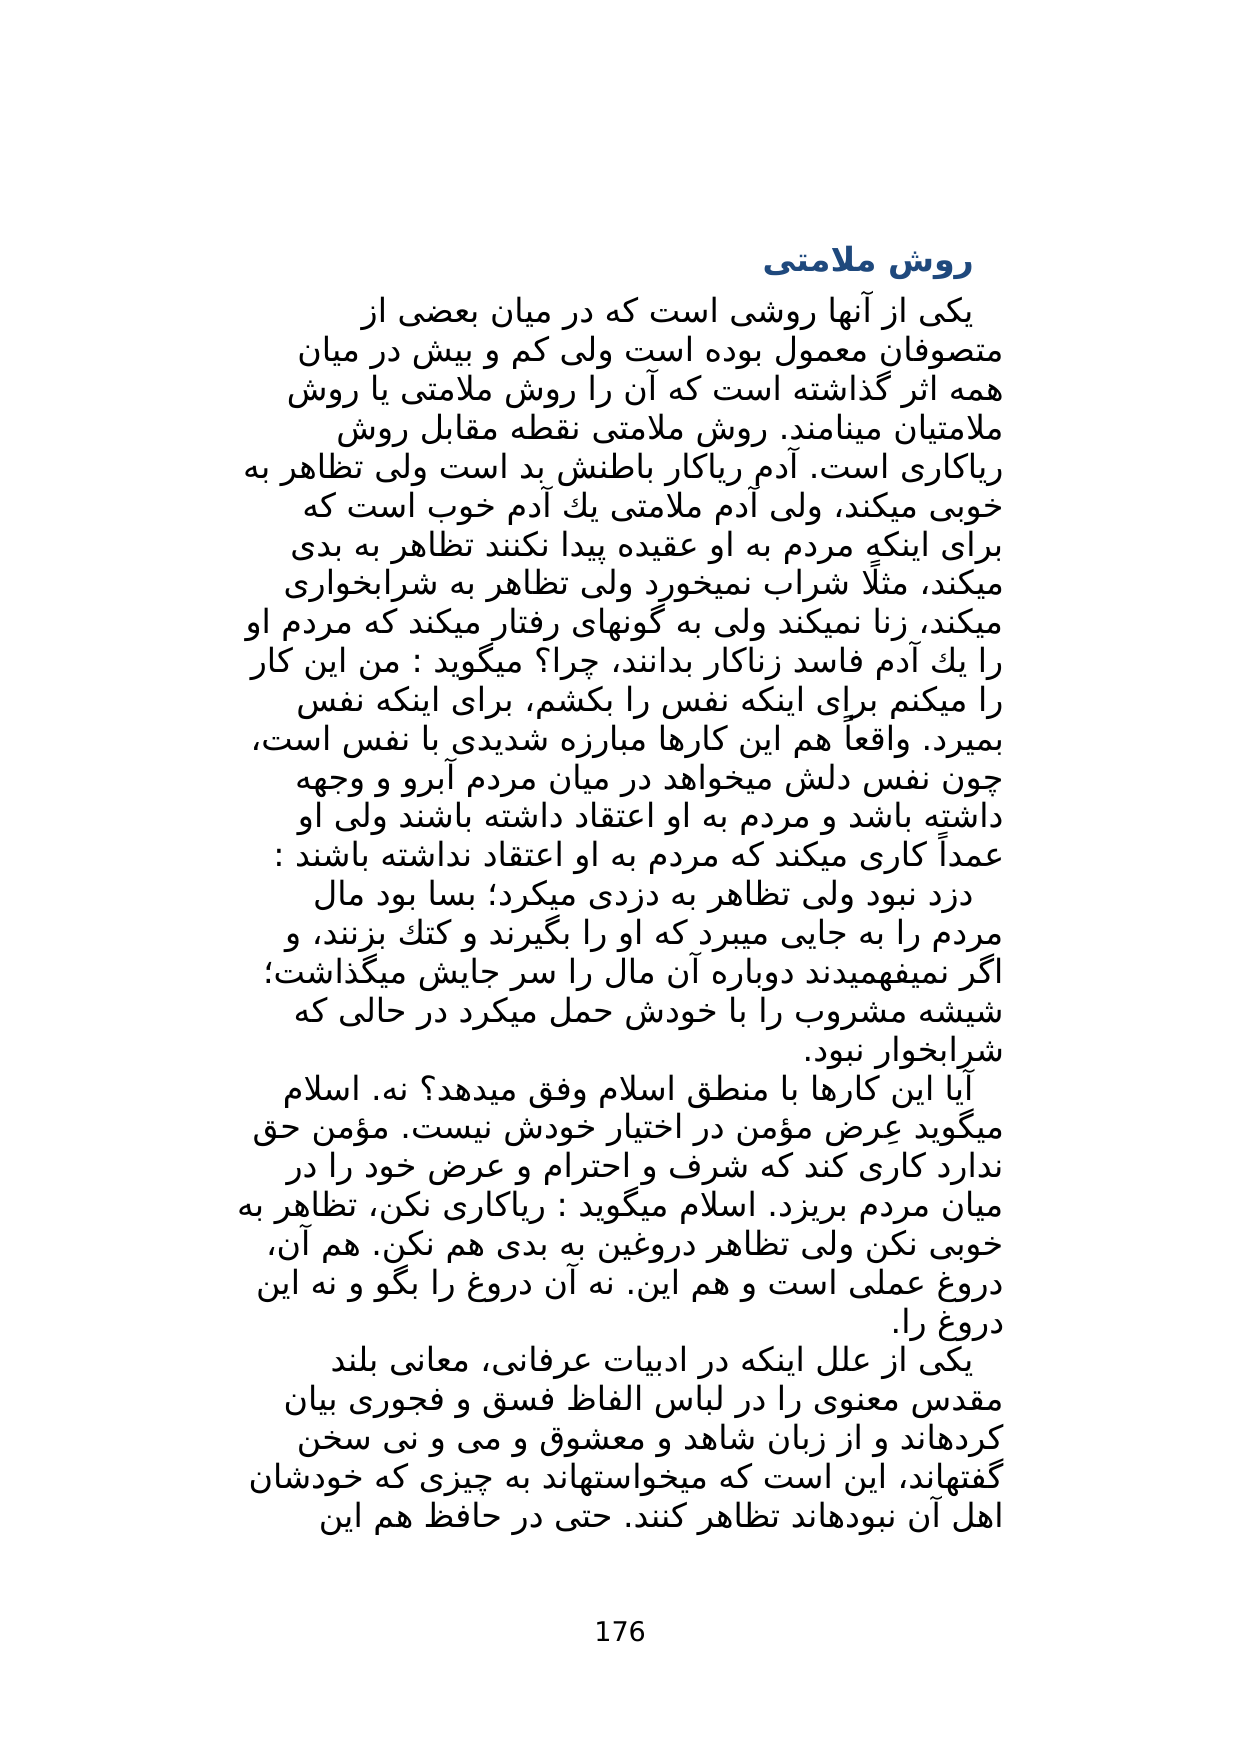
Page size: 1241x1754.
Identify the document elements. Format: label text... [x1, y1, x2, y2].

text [236, 1341, 1004, 1535]
text يكی از آنها روشی است كه در ميان بعضی از متصوفان معمول بوده است ولی كم و بيش در ميان همه اثر گذاشته است كه آن را روش ملامتی يا روش ملامتيان می‏نامند. روش ملامتی نقطه مقابل روش رياكاری است. آدم رياكار باطنش بد است ولی تظاهر به خوبی می‏كند، ولی آدم ملامتی يك آدم خوب است كه برای اينكه مردم به او عقيده پيدا نكنند تظاهر به بدی می‏كند، مثلًا شراب نمی‏خورد ولی تظاهر به شرابخواری می‏كند، زنا نمی‏كند ولی به گونه‏ای رفتار می‏كند كه مردم او را يك آدم فاسد زناكار بدانند، چرا؟ می‏گويد : من اين كار را می‏كنم برای اينكه نفس را بكشم، برای اينكه نفس بميرد. واقعاً هم اين كارها مبارزه شديدی با نفس است، چون نفس دلش می‏خواهد در ميان مردم آبرو و وجهه داشته باشد و مردم به او اعتقاد داشته باشند ولی او عمداً كاری می‏كند كه مردم به او اعتقاد نداشته باشند : [236, 292, 1004, 875]
text دزد نبود ولی تظاهر به دزدی می‏كرد؛ بسا بود مال مردم را به جايی می‏برد كه او را بگيرند و كتك بزنند، و اگر نمی‏فهميدند دوباره آن مال را سر جايش می‏گذاشت؛ شيشه مشروب را با خودش حمل می‏كرد در حالی كه شرابخوار نبود. [236, 875, 1004, 1069]
text آيا اين كارها با منطق اسلام وفق می‏دهد؟ نه. اسلام می‏گويد عِرض مؤمن در اختيار خودش نيست. مؤمن حق ندارد كاری كند كه شرف و احترام و عرض خود را در ميان مردم بريزد. اسلام می‏گويد : رياكاری نكن، تظاهر به خوبی نكن ولی تظاهر دروغين به بدی هم نكن. هم آن، دروغ عملی است و هم اين. نه آن دروغ را بگو و نه اين دروغ را. [236, 1069, 1004, 1341]
subtitle روش ملامتی‏ [236, 241, 1004, 279]
